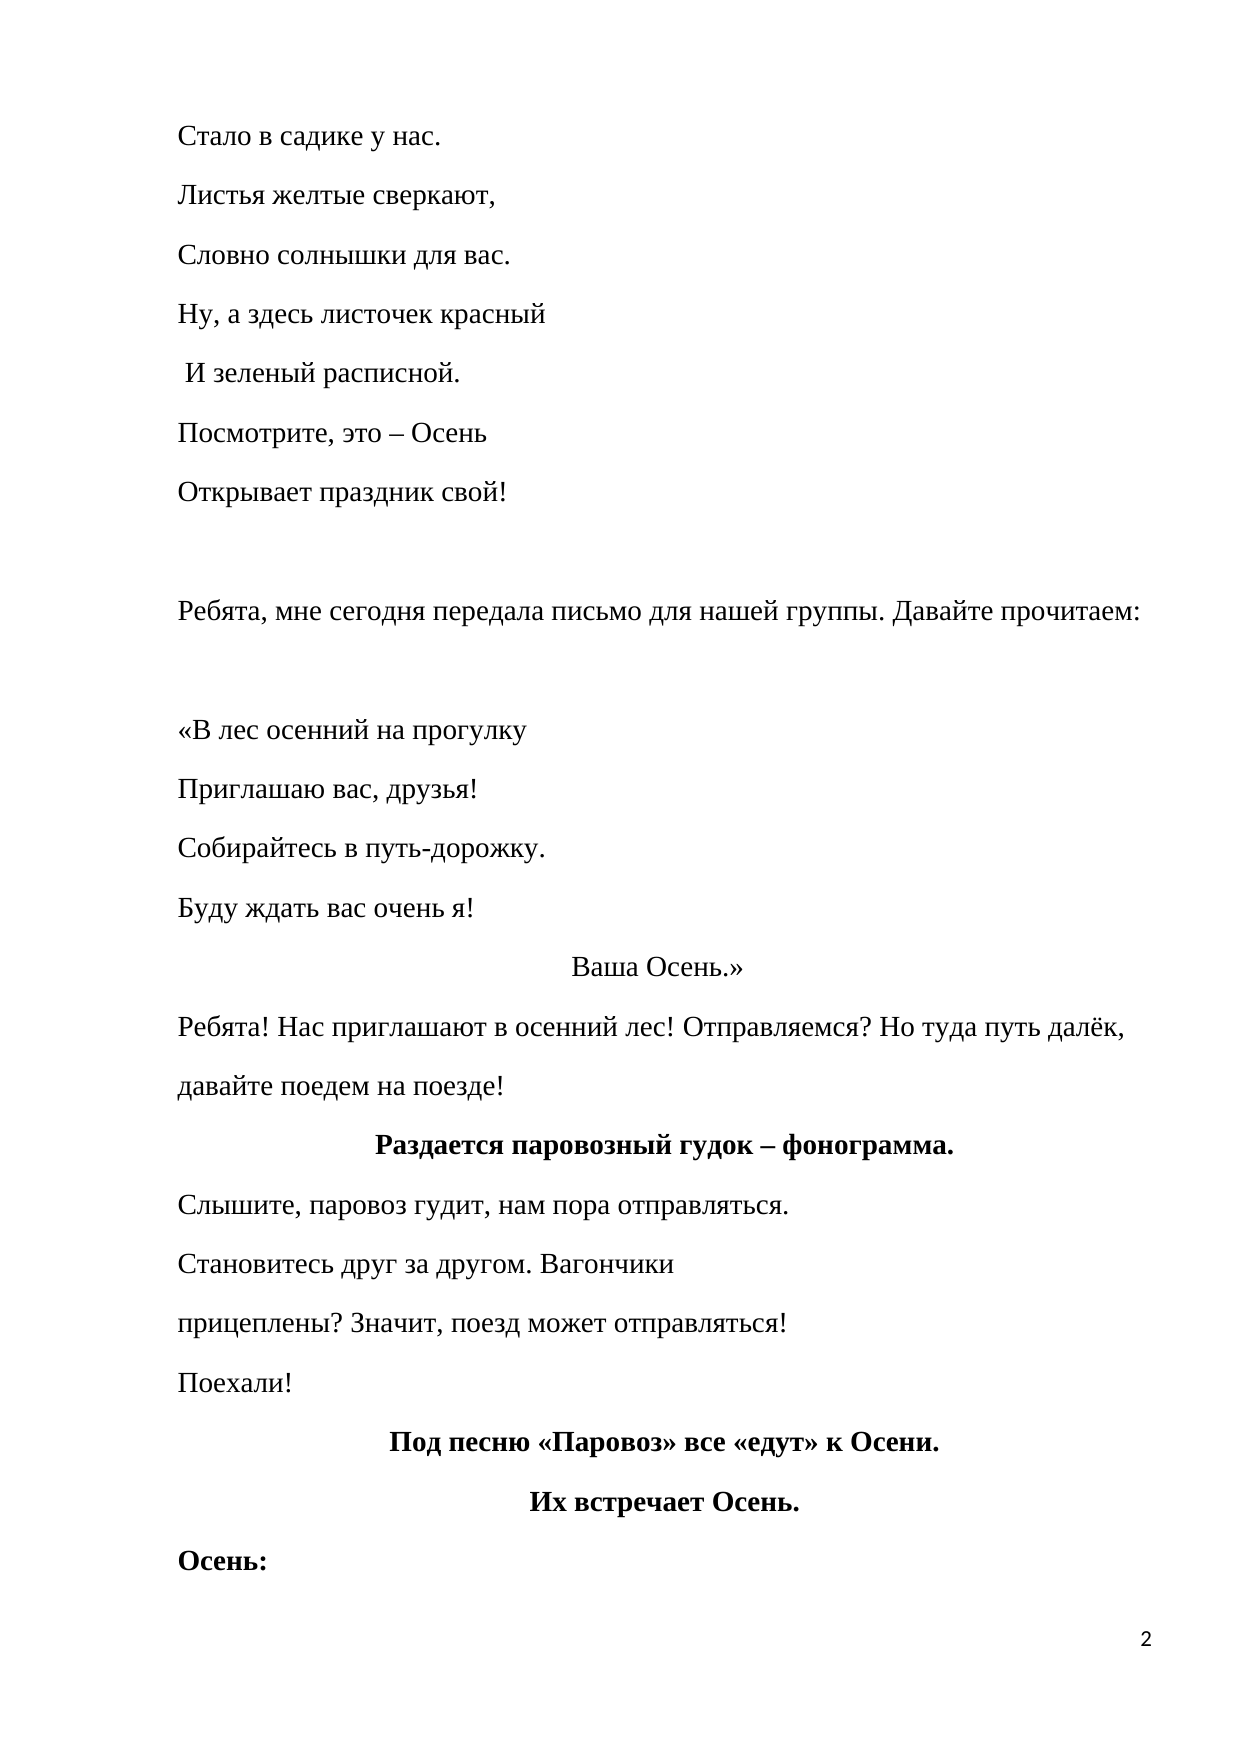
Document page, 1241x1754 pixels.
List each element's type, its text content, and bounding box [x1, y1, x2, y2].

text Листья желтые сверкают, [177, 177, 1152, 211]
text Стало в садике у нас. [177, 118, 1152, 152]
text Осень: [177, 1543, 1152, 1577]
text Ребята, мне сегодня передала письмо для нашей группы. Давайте прочитаем: [177, 593, 1152, 627]
text Их встречает Осень. [177, 1484, 1152, 1517]
text Собирайтесь в путь-дорожку. [177, 831, 1152, 864]
text давайте поедем на поезде! [177, 1068, 1152, 1102]
text Слышите, паровоз гудит, нам пора отправляться. [177, 1187, 1152, 1220]
text Ваша Осень.» [177, 949, 1152, 983]
text Ну, а здесь листочек красный [177, 296, 1152, 330]
text Поехали! [177, 1365, 1152, 1398]
text Буду ждать вас очень я! [177, 890, 1152, 923]
text прицеплены? Значит, поезд может отправляться! [177, 1306, 1152, 1339]
text Словно солнышки для вас. [177, 237, 1152, 270]
text Открывает праздник свой! [177, 474, 1152, 508]
text Под песню «Паровоз» все «едут» к Осени. [177, 1424, 1152, 1458]
text Ребята! Нас приглашают в осенний лес! Отправляемся? Но туда путь далёк, [177, 1009, 1152, 1042]
text Приглашаю вас, друзья! [177, 771, 1152, 805]
text Становитесь друг за другом. Вагончики [177, 1246, 1152, 1280]
text «В лес осенний на прогулку [177, 712, 1152, 745]
text Раздается паровозный гудок – фонограмма. [177, 1127, 1152, 1161]
text Посмотрите, это – Осень [177, 415, 1152, 448]
text И зеленый расписной. [177, 356, 1152, 389]
